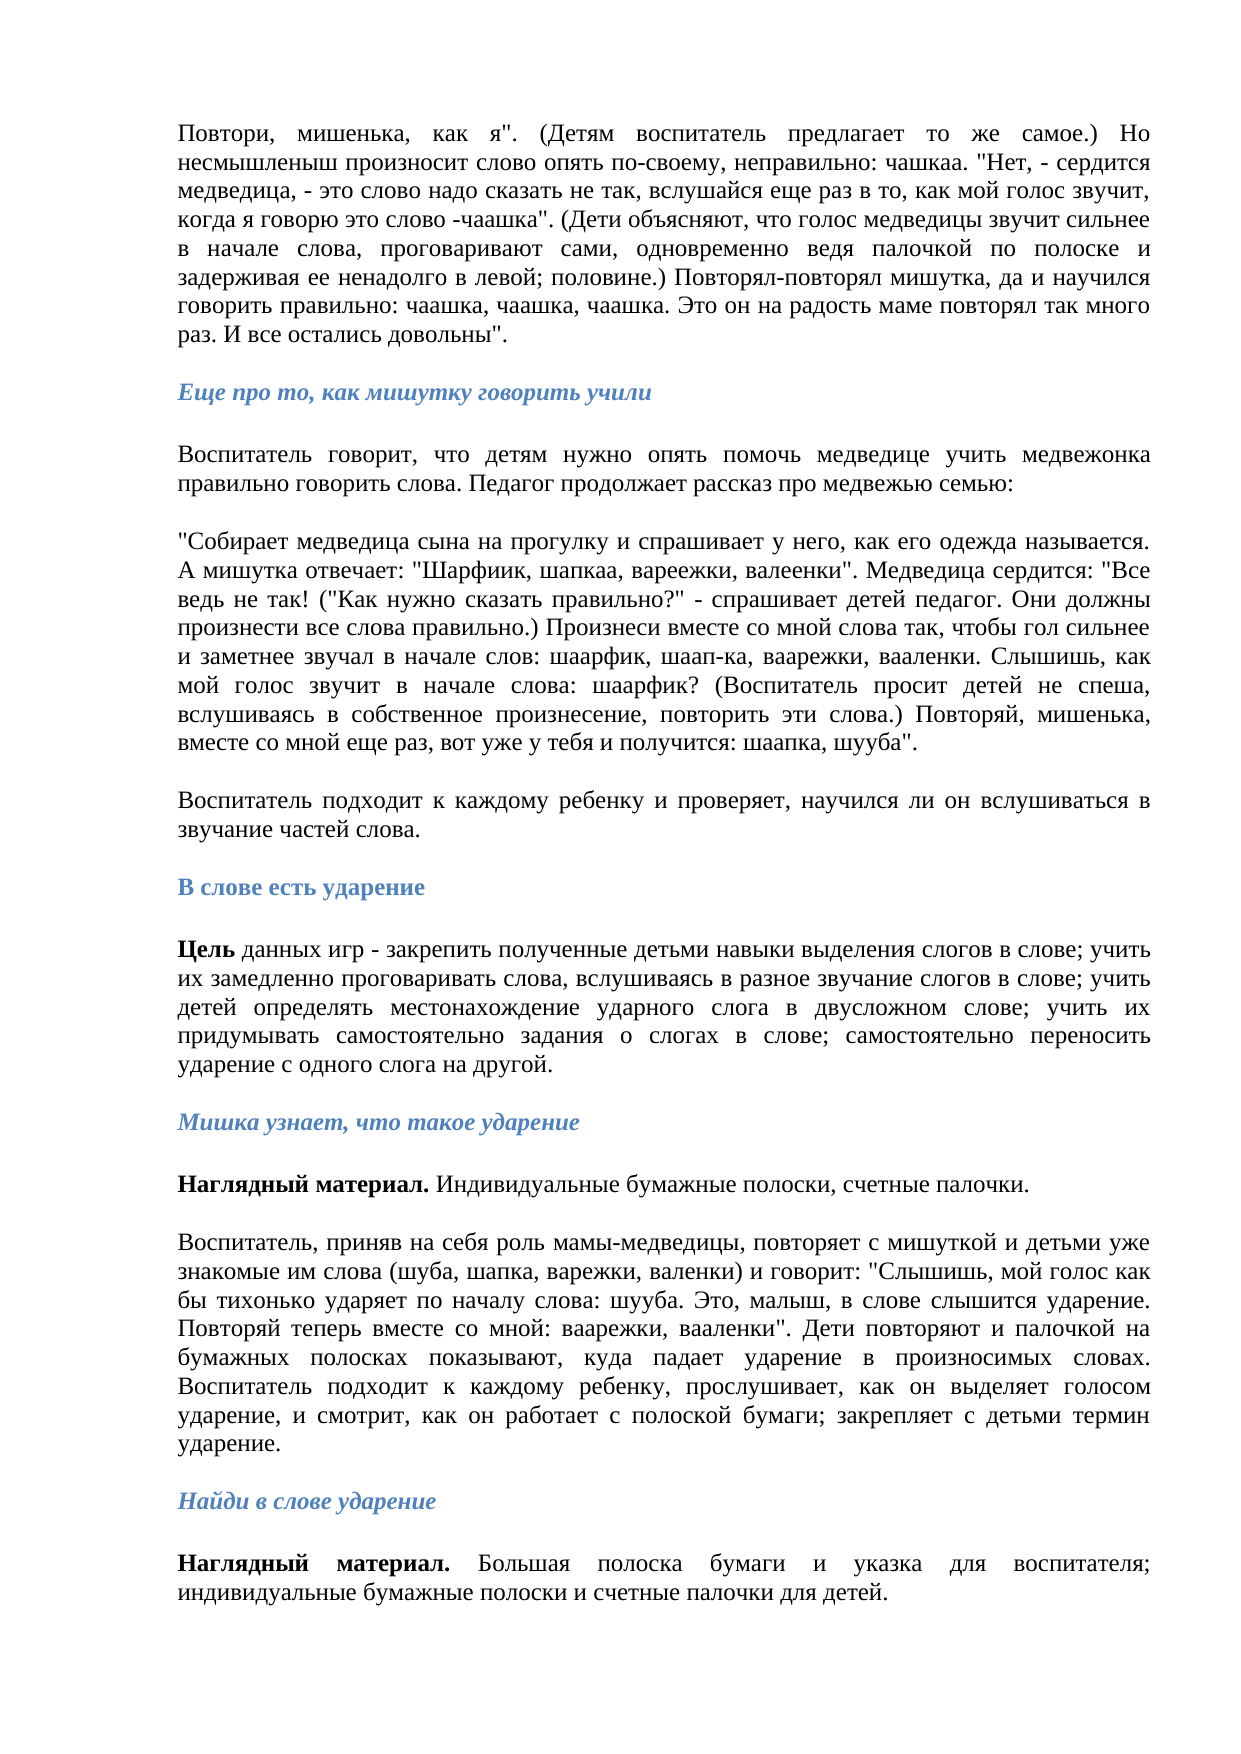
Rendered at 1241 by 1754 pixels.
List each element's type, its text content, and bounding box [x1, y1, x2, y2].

subtitle Еще про то, как мишутку говорить учили [177, 377, 1152, 406]
subtitle Найди в слове ударение [177, 1486, 1152, 1515]
subtitle В слове есть ударение [177, 872, 1152, 901]
text Наглядный материал. Индивидуальные бумажные полоски, счетные палочки. [177, 1169, 1152, 1198]
text "Собирает медведица сына на прогулку и спрашивает у него, как его одежда называется. А мишутка отвечает: "Шарфиик, шапкаа, вареежки, валеенки". Медведица сердится: "Все ведь не так! ("Как нужно сказать правильно?" - спрашивает детей педагог. Они должны произнести все слова правильно.) Произнеси вместе со мной слова так, чтобы гол сильнее и заметнее звучал в начале слов: шаарфик, шаап-ка, ваарежки, вааленки. Слышишь, как мой голос звучит в начале слова: шаарфик? (Воспитатель просит детей не спеша, вслушиваясь в собственное произнесение, повторить эти слова.) Повторяй, мишенька, вместе со мной еще раз, вот уже у тебя и получится: шаапка, шууба". [177, 526, 1152, 756]
text Наглядный материал. Большая полоска бумаги и указка для воспитателя; индивидуальные бумажные полоски и счетные палочки для детей. [177, 1548, 1152, 1606]
subtitle Мишка узнает, что такое ударение [177, 1107, 1152, 1136]
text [177, 118, 1152, 348]
text Воспитатель подходит к каждому ребенку и проверяет, научился ли он вслушиваться в звучание частей слова. [177, 785, 1152, 843]
text Воспитатель, приняв на себя роль мамы-медведицы, повторяет с мишуткой и детьми уже знакомые им слова (шуба, шапка, варежки, валенки) и говорит: "Слышишь, мой голос как бы тихонько ударяет по началу слова: шууба. Это, малыш, в слове слышится ударение. Повторяй теперь вместе со мной: ваарежки, вааленки". Дети повторяют и палочкой на бумажных полосках показывают, куда падает ударение в произносимых словах. Воспитатель подходит к каждому ребенку, прослушивает, как он выделяет голосом ударение, и смотрит, как он работает с полоской бумаги; закрепляет с детьми термин ударение. [177, 1227, 1152, 1457]
text Воспитатель говорит, что детям нужно опять помочь медведице учить медвежонка правильно говорить слова. Педагог продолжает рассказ про медвежью семью: [177, 439, 1152, 497]
text Цель данных игр - закрепить полученные детьми навыки выделения слогов в слове; учить их замедленно проговаривать слова, вслушиваясь в разное звучание слогов в слове; учить детей определять местонахождение ударного слога в двусложном слове; учить их придумывать самостоятельно задания о слогах в слове; самостоятельно переносить ударение с одного слога на другой. [177, 934, 1152, 1078]
